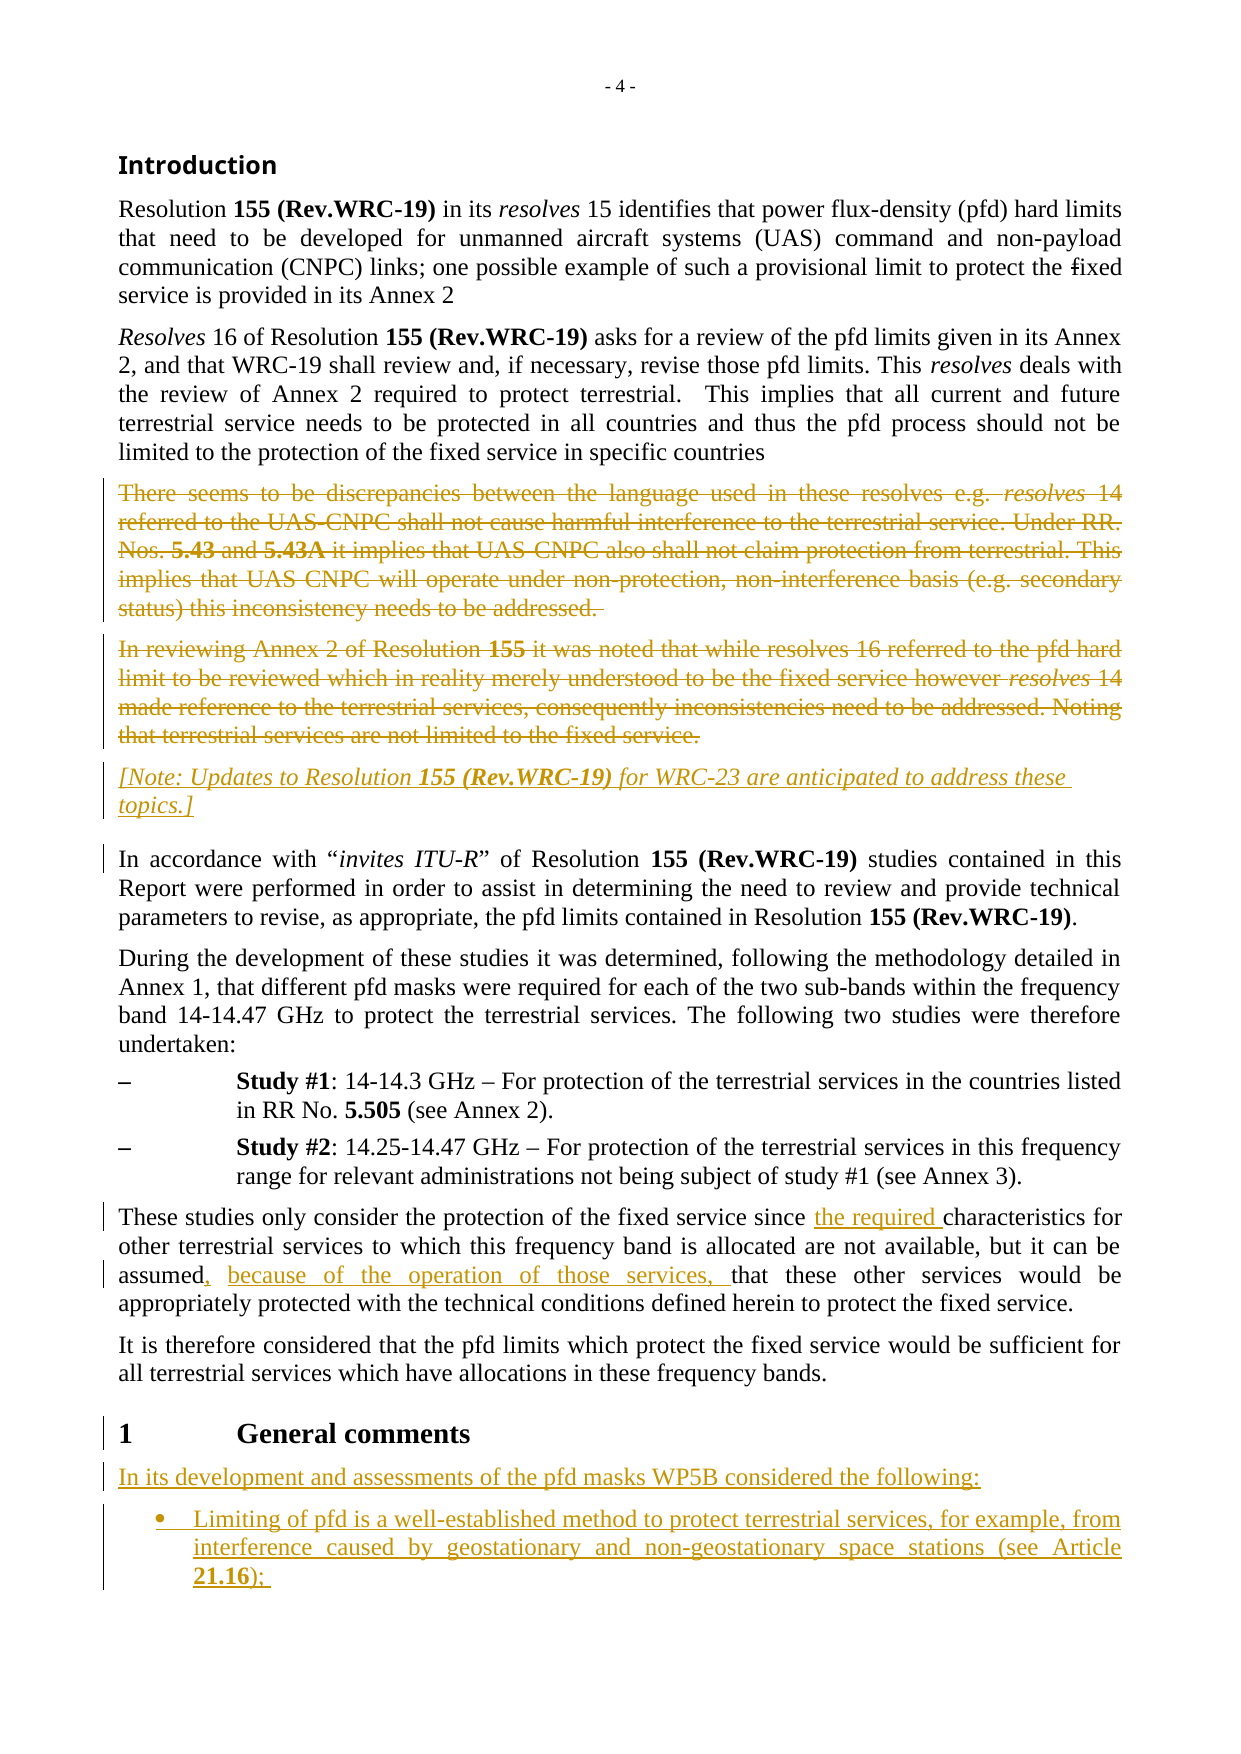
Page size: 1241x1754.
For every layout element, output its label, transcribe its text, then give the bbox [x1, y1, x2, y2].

text – Study #1: 14-14.3 GHz – For protection of the terrestrial services in the countries listed in RR No. 5.505 (see Annex 2). [118, 1066, 1122, 1124]
text – Study #2: 14.25-14.47 GHz – For protection of the terrestrial services in this frequency range for relevant administrations not being subject of study #1 (see Annex 3). [118, 1132, 1122, 1190]
text In accordance with “invites ITU-R” of Resolution 155 (Rev.WRC-19) studies contained in this Report were performed in order to assist in determining the need to review and provide technical parameters to revise, as appropriate, the pfd limits contained in Resolution 155 (Rev.WRC-19). [118, 844, 1122, 931]
subtitle 1 General comments [118, 1416, 1122, 1450]
text During the development of these studies it was determined, following the methodology detailed in Annex 1, that different pfd masks were required for each of the two sub-bands within the frequency band 14-14.47 GHz to protect the terrestrial services. The following two studies were therefore undertaken: [118, 943, 1122, 1058]
subtitle Introduction [118, 148, 1122, 182]
text It is therefore considered that the pfd limits which protect the fixed service would be sufficient for all terrestrial services which have allocations in these frequency bands. [118, 1330, 1122, 1387]
text These studies only consider the protection of the fixed service since characteristics for other terrestrial services to which this frequency band is allocated are not available, but it can be assumed that these other services would be appropriately protected with the technical conditions defined herein to protect the fixed service. [118, 1202, 1122, 1317]
text Resolves 16 of Resolution 155 (Rev.WRC-19) asks for a review of the pfd limits given in its Annex 2, and that WRC-19 shall review and, if necessary, revise those pfd limits. This resolves deals with the review of Annex 2 required to protect terrestrial. This implies that all current and future terrestrial service needs to be protected in all countries and thus the pfd process should not be limited to the protection of the fixed service in specific countries [118, 322, 1122, 466]
text Resolution 155 (Rev.WRC-19) in its resolves 15 identifies that power flux-density (pfd) hard limits that need to be developed for unmanned aircraft systems (UAS) command and non-payload communication (CNPC) links; one possible example of such a provisional limit to protect the fixed service is provided in its Annex 2 [118, 194, 1122, 309]
